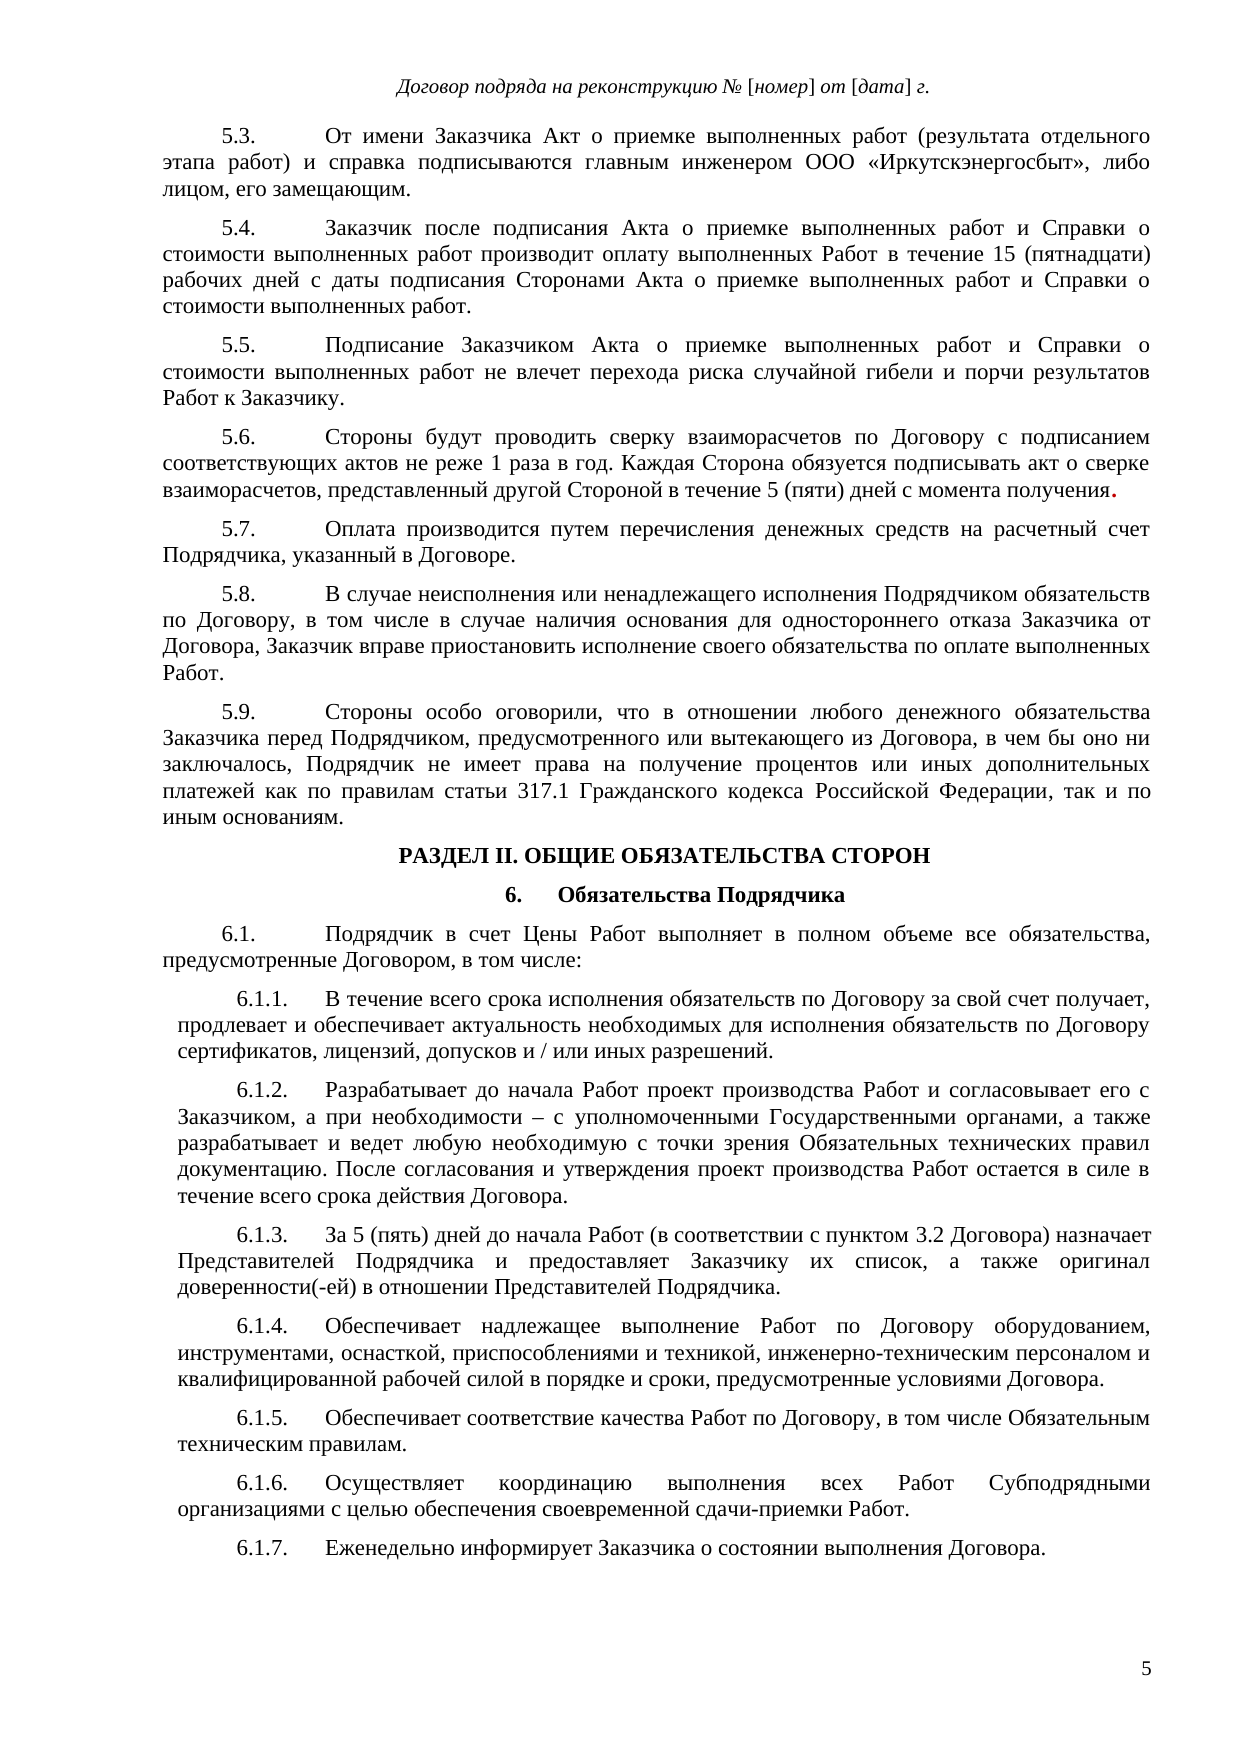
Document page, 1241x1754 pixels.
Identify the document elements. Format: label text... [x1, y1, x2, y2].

text Оплата производится путем перечисления денежных средств на расчетный счет Подрядчика, указанный в Договоре. [162, 514, 1152, 567]
text Подрядчик в счет Цены Работ выполняет в полном объеме все обязательства, предусмотренные Договором, в том числе: [162, 920, 1152, 972]
text Стороны будут проводить сверку взаиморасчетов по Договору с подписанием соответствующих актов не реже 1 раза в год. Каждая Сторона обязуется подписывать акт о сверке взаиморасчетов, представленный другой Стороной в течение 5 (пяти) дней с момента получения. [162, 423, 1152, 502]
list РАЗДЕЛ II. ОБЩИЕ ОБЯЗАТЕЛЬСТВА СТОРОН [177, 842, 1152, 868]
text Обязательства Подрядчика [177, 881, 1152, 907]
text За 5 (пять) дней до начала Работ (в соответствии с пунктом 3.2 Договора) назначает Представителей Подрядчика и предоставляет Заказчику их список, а также оригинал доверенности(-ей) в отношении Представителей Подрядчика. [177, 1221, 1152, 1300]
text Стороны особо оговорили, что в отношении любого денежного обязательства Заказчика перед Подрядчиком, предусмотренного или вытекающего из Договора, в чем бы оно ни заключалось, Подрядчик не имеет права на получение процентов или иных дополнительных платежей как по правилам статьи 317.1 Гражданского кодекса Российской Федерации, так и по иным основаниям. [162, 698, 1152, 829]
text Разрабатывает до начала Работ проект производства Работ и согласовывает его с Заказчиком, а при необходимости – с уполномоченными Государственными органами, а также разрабатывает и ведет любую необходимую с точки зрения Обязательных технических правил документацию. После согласования и утверждения проект производства Работ остается в силе в течение всего срока действия Договора. [177, 1076, 1152, 1208]
text Обеспечивает надлежащее выполнение Работ по Договору оборудованием, инструментами, оснасткой, приспособлениями и техникой, инженерно-техническим персоналом и квалифицированной рабочей силой в порядке и сроки, предусмотренные условиями Договора. [177, 1312, 1152, 1391]
text В случае неисполнения или ненадлежащего исполнения Подрядчиком обязательств по Договору, в том числе в случае наличия основания для одностороннего отказа Заказчика от Договора, Заказчик вправе приостановить исполнение своего обязательства по оплате выполненных Работ. [162, 580, 1152, 685]
text Обеспечивает соответствие качества Работ по Договору, в том числе Обязательным техническим правилам. [177, 1404, 1152, 1457]
text От имени Заказчика Акт о приемке выполненных работ (результата отдельного этапа работ) и справка подписываются главным инженером ООО «Иркутскэнергосбыт», либо лицом, его замещающим. [162, 122, 1152, 201]
text Подписание Заказчиком Акта о приемке выполненных работ и Справки о стоимости выполненных работ не влечет перехода риска случайной гибели и порчи результатов Работ к Заказчику. [162, 331, 1152, 411]
text Осуществляет координацию выполнения всех Работ Субподрядными организациями с целью обеспечения своевременной сдачи-приемки Работ. [177, 1469, 1152, 1522]
text Заказчик после подписания Акта о приемке выполненных работ и Справки о стоимости выполненных работ производит оплату выполненных Работ в течение 15 (пятнадцати) рабочих дней с даты подписания Сторонами Акта о приемке выполненных работ и Справки о стоимости выполненных работ. [162, 213, 1152, 319]
text В течение всего срока исполнения обязательств по Договору за свой счет получает, продлевает и обеспечивает актуальность необходимых для исполнения обязательств по Договору сертификатов, лицензий, допусков и / или иных разрешений. [177, 985, 1152, 1064]
text Еженедельно информирует Заказчика о состоянии выполнения Договора. [177, 1534, 1152, 1561]
